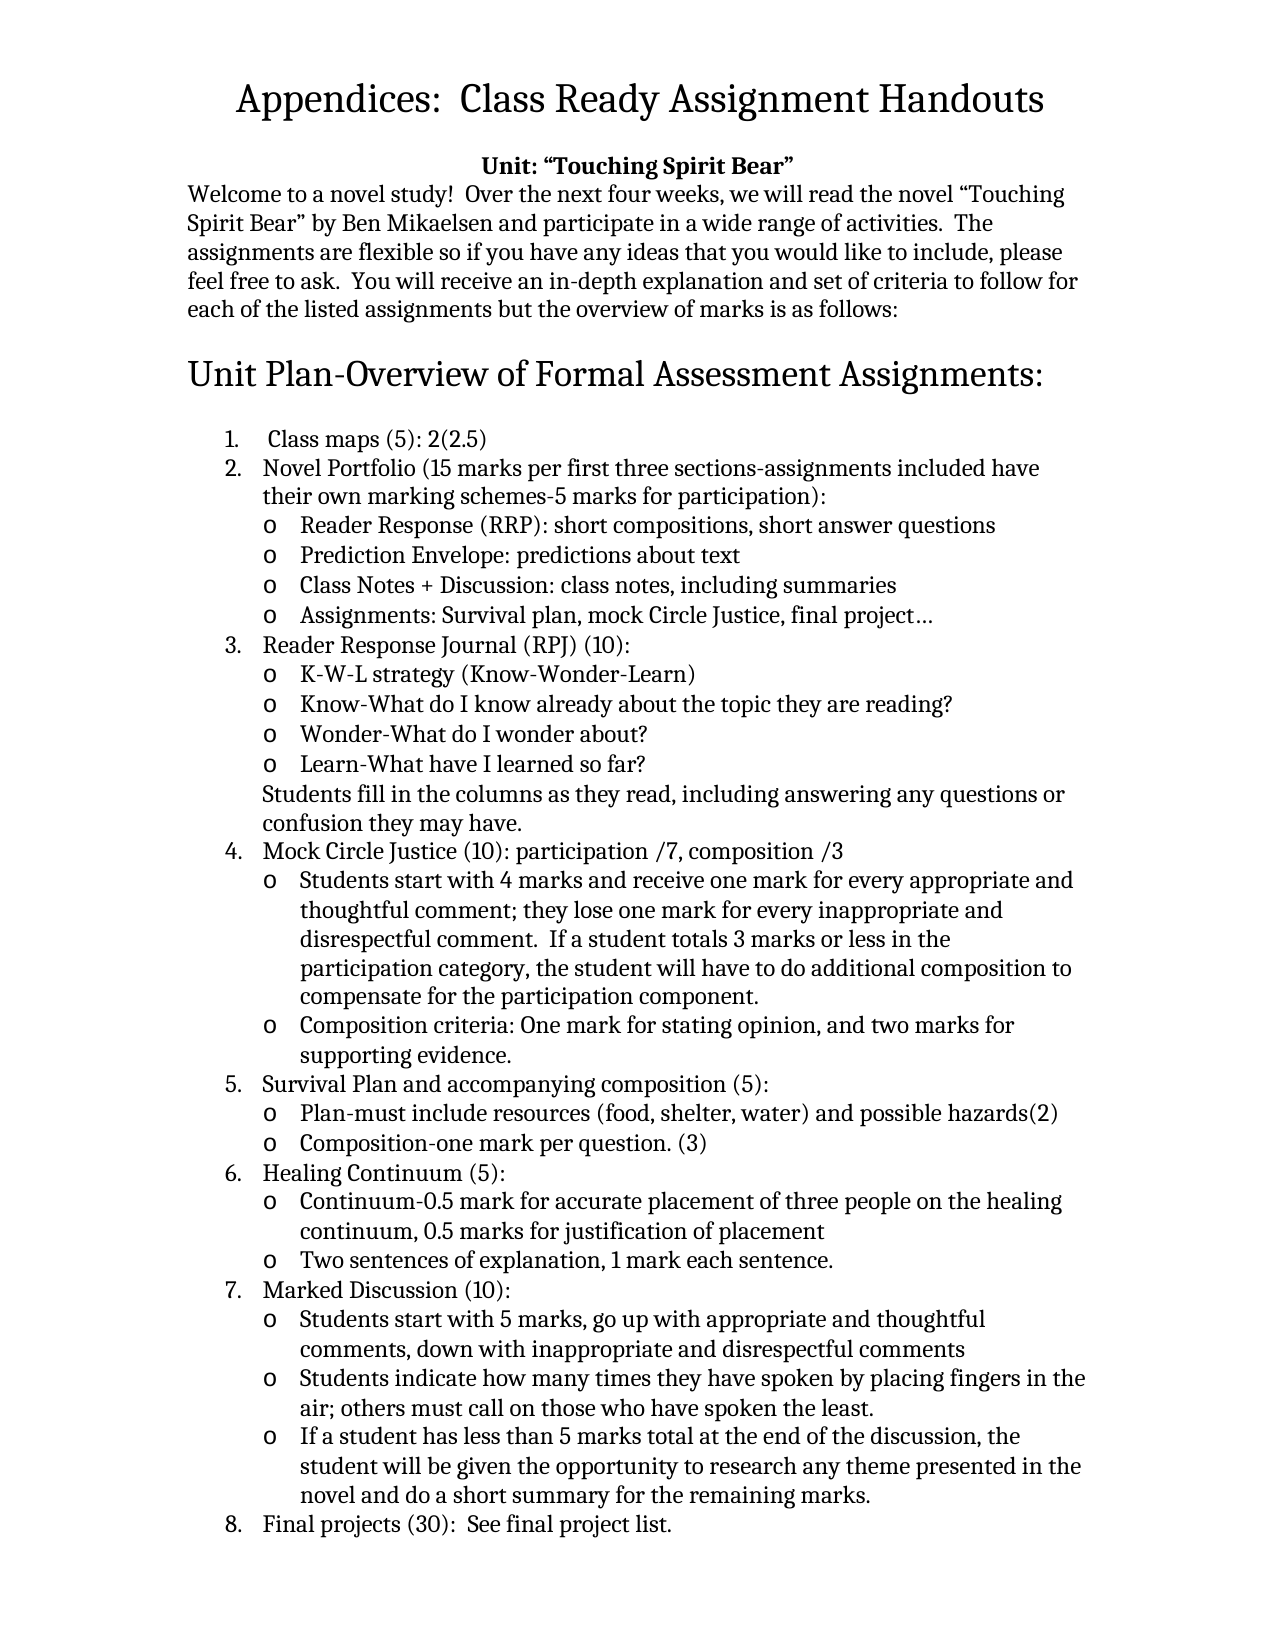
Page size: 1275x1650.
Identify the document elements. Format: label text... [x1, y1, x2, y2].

list Mock Circle Justice (10): participation /7, composition /3 [225, 837, 1087, 866]
list Composition criteria: One mark for stating opinion, and two marks for supporting evidence. [262, 1011, 1087, 1070]
list If a student has less than 5 marks total at the end of the discussion, the student will be given the opportunity to research any theme presented in the novel and do a short summary for the remaining marks. [262, 1422, 1087, 1510]
list Survival Plan and accompanying composition (5): [225, 1070, 1087, 1098]
list Students indicate how many times they have spoken by placing fingers in the air; others must call on those who have spoken the least. [262, 1363, 1087, 1422]
list Composition-one mark per question. (3) [262, 1128, 1087, 1158]
list Students start with 5 marks, go up with appropriate and thoughtful comments, down with inappropriate and disrespectful comments [262, 1305, 1087, 1363]
list Novel Portfolio (15 marks per first three sections-assignments included have their own marking schemes-5 marks for participation): [225, 453, 1087, 511]
text Unit: “Touching Spirit Bear” [187, 152, 1087, 180]
list Class Notes + Discussion: class notes, including summaries [262, 571, 1087, 601]
list Two sentences of explanation, 1 mark each sentence. [262, 1246, 1087, 1276]
text Unit Plan-Overview of Formal Assessment Assignments: [187, 353, 1087, 396]
text Welcome to a novel study! Over the next four weeks, we will read the novel “Touching Spirit Bear” by Ben Mikaelsen and participate in a wide range of activities. The assignments are flexible so if you have any ideas that you would like to include, please feel free to ask. You will receive an in-depth explanation and set of criteria to follow for each of the listed assignments but the overview of marks is as follows: [187, 180, 1087, 324]
list Reader Response Journal (RPJ) (10): [225, 631, 1087, 660]
list Wonder-What do I wonder about? [262, 720, 1087, 750]
list K-W-L strategy (Know-Wonder-Learn) [262, 660, 1087, 690]
text Students fill in the columns as they read, including answering any questions or confusion they may have. [262, 780, 1087, 837]
list Learn-What have I learned so far? [262, 750, 1087, 780]
list Plan-must include resources (food, shelter, water) and possible hazards(2) [262, 1098, 1087, 1128]
list Assignments: Survival plan, mock Circle Justice, final project… [262, 601, 1087, 631]
list Continuum-0.5 mark for accurate placement of three people on the healing continuum, 0.5 marks for justification of placement [262, 1187, 1087, 1246]
list Healing Continuum (5): [225, 1158, 1087, 1187]
list Marked Discussion (10): [225, 1276, 1087, 1305]
list Prediction Envelope: predictions about text [262, 541, 1087, 571]
list Class maps (5): 2(2.5) [225, 425, 1087, 453]
list Know-What do I know already about the topic they are reading? [262, 690, 1087, 720]
list Students start with 4 marks and receive one mark for every appropriate and thoughtful comment; they lose one mark for every inappropriate and disrespectful comment. If a student totals 3 marks or less in the participation category, the student will have to do additional composition to compensate for the participation component. [262, 866, 1087, 1011]
list Reader Response (RRP): short compositions, short answer questions [262, 511, 1087, 541]
list Final projects (30): See final project list. [225, 1510, 1087, 1538]
text Appendices: Class Ready Assignment Handouts [187, 75, 1087, 123]
